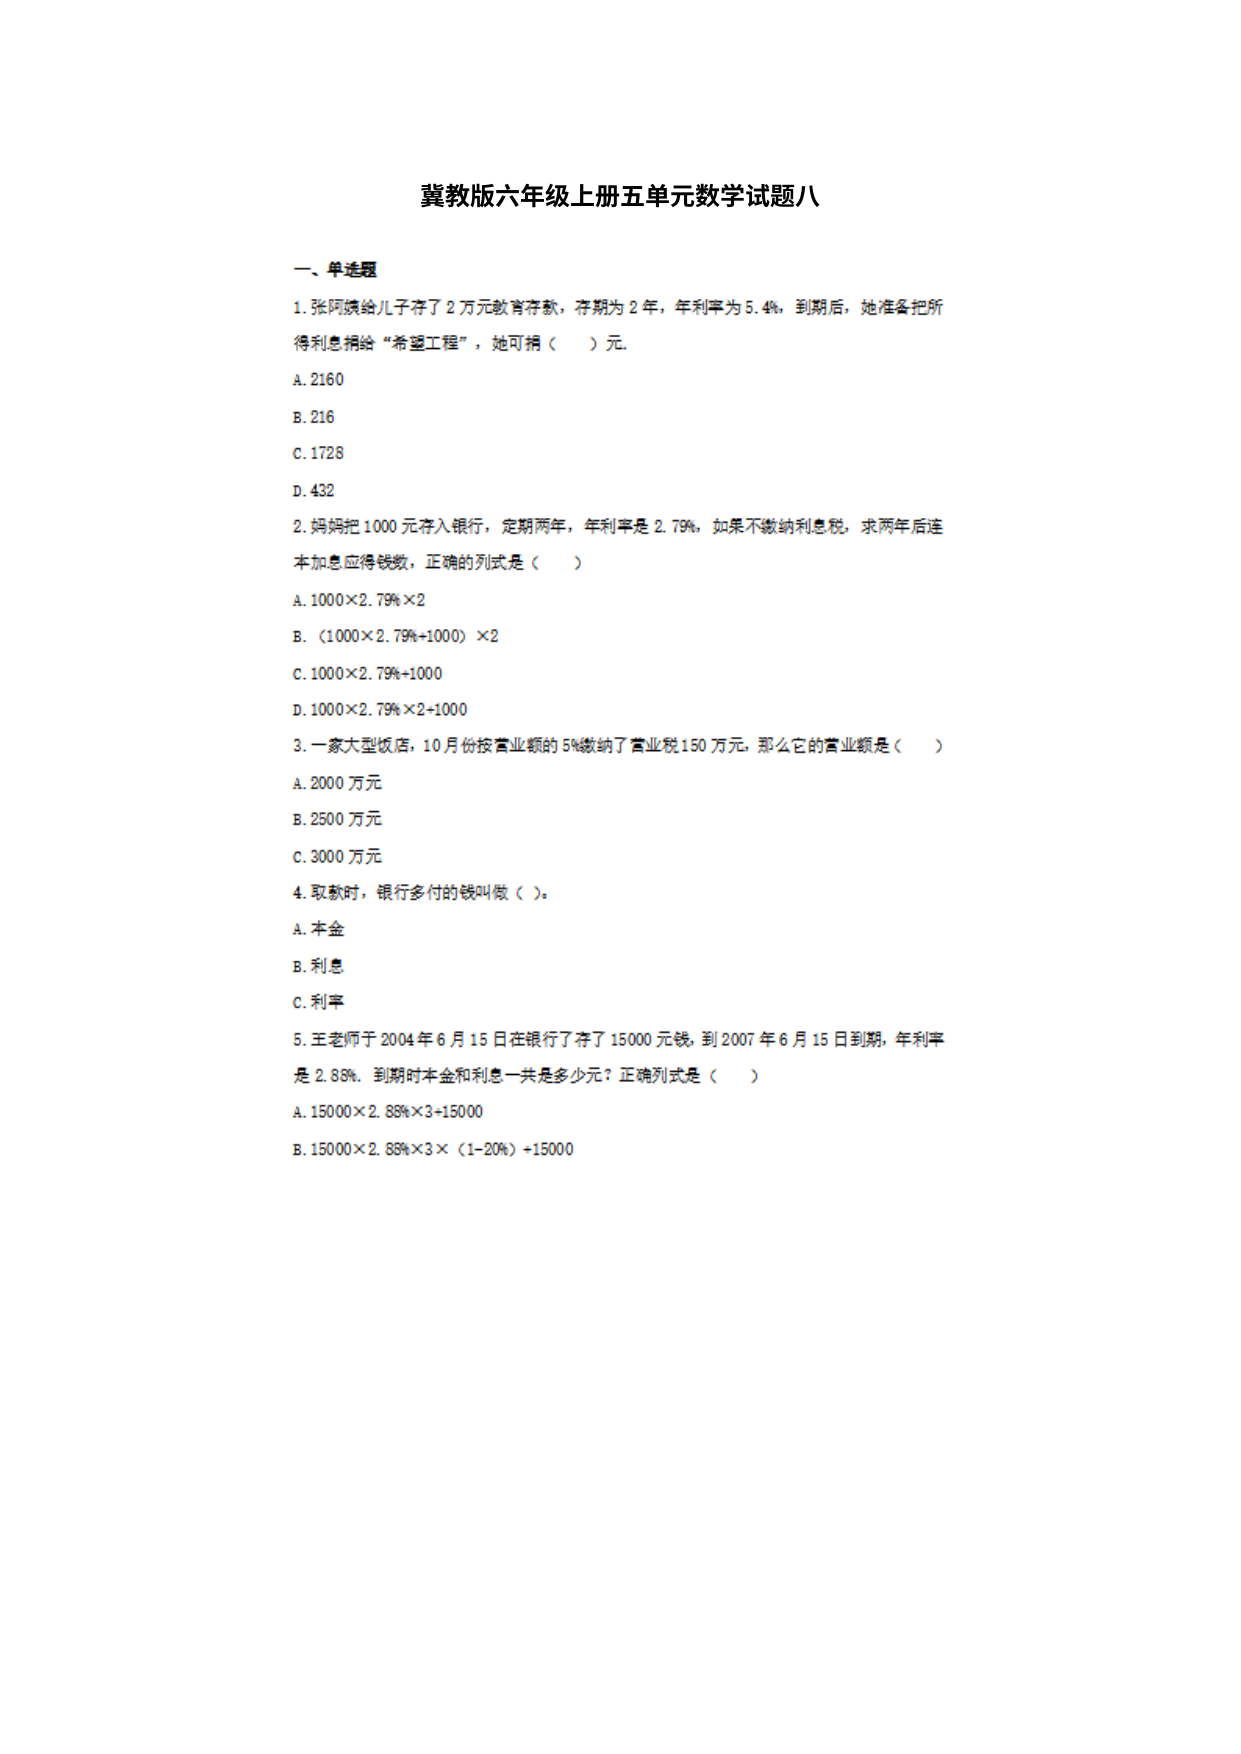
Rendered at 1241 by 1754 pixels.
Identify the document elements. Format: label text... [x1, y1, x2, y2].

picture [248, 227, 992, 1171]
text 冀教版六年级上册五单元数学试题八 [187, 162, 1053, 227]
